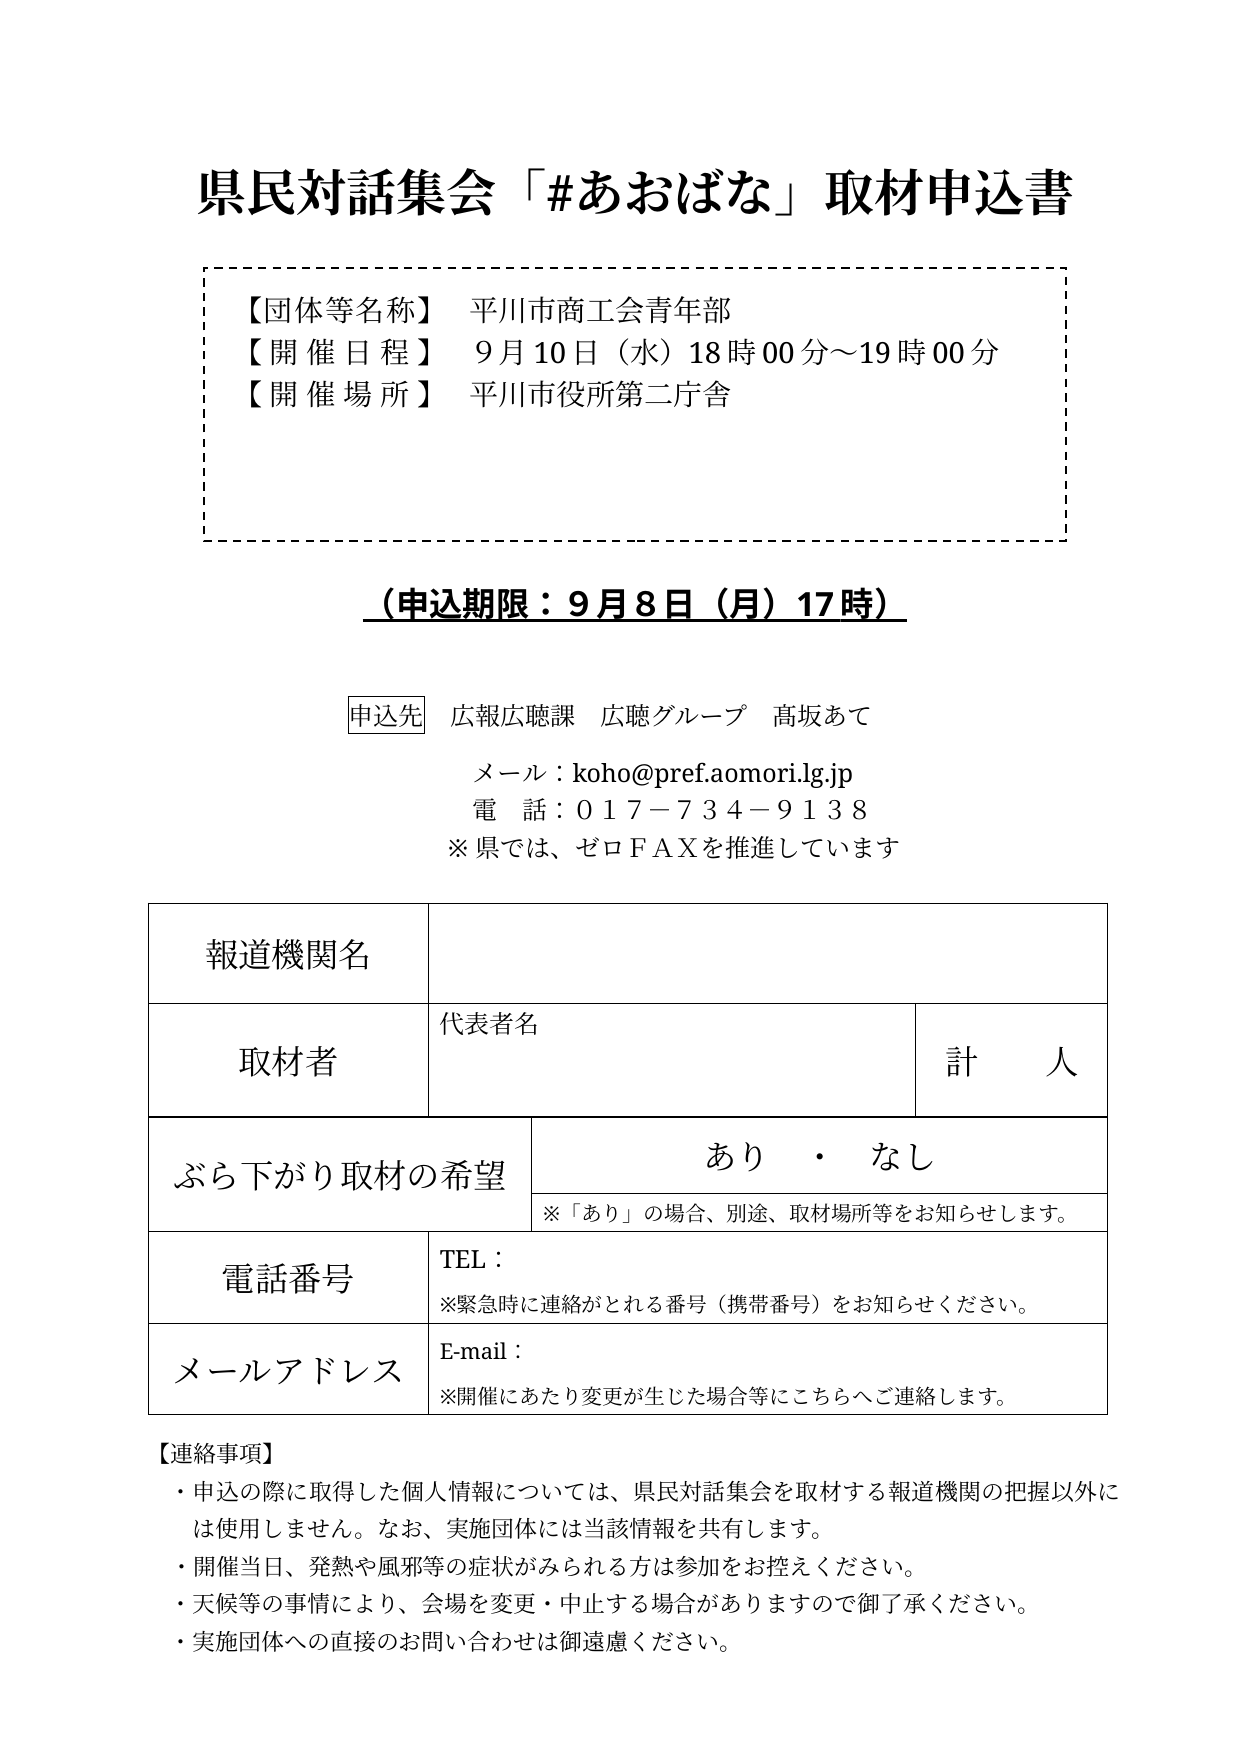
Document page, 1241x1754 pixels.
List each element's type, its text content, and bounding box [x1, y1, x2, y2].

table_cell 電話番号 [149, 1232, 428, 1323]
table_cell 計 人 [916, 1004, 1107, 1116]
text 電 話：０１７－７３４－９１３８ [148, 790, 1122, 827]
table_cell メールアドレス [149, 1324, 428, 1414]
table_cell ※「あり」の場合、別途、取材場所等をお知らせします。 [532, 1194, 1107, 1231]
table_cell ※緊急時に連絡がとれる番号（携帯番号）をお知らせください。 [429, 1284, 1107, 1323]
text （申込期限：９月８日（月）17時） [148, 565, 1122, 640]
text ・申込の際に取得した個人情報については、県民対話集会を取材する報道機関の把握以外には使用しません。なお、実施団体には当該情報を共有します。 [169, 1472, 1122, 1547]
table_cell 【開催日程】 [222, 330, 458, 372]
text 県民対話集会「#あおばな」取材申込書 [148, 152, 1122, 227]
text 【連絡事項】 [148, 1434, 1122, 1472]
text ※ 県では、ゼロＦＡＸを推進しています [148, 827, 1122, 865]
text ・天候等の事情により、会場を変更・中止する場合がありますので御了承ください。 [169, 1584, 1122, 1622]
table_cell E-mail： [429, 1324, 1107, 1376]
text ・開催当日、発熱や風邪等の症状がみられる方は参加をお控えください。 [148, 1547, 1122, 1584]
table_header 平川市商工会青年部 [458, 288, 1048, 330]
table_cell 平川市役所第二庁舎 [458, 372, 1048, 414]
table_cell TEL： [429, 1232, 1107, 1284]
table_header [429, 904, 1107, 1003]
table_cell ９月10日（水）18時00分～19時00分 [458, 330, 1048, 372]
table_cell あり ・ なし [532, 1118, 1107, 1192]
table_cell 代表者名 [429, 1004, 915, 1116]
table_cell ぶら下がり取材の希望 [149, 1118, 531, 1231]
text ・実施団体への直接のお問い合わせは御遠慮ください。 [169, 1622, 1122, 1659]
table_header 【団体等名称】 [222, 288, 458, 330]
text 申込先 広報広聴課 広聴グループ 髙坂あて [148, 677, 1122, 752]
table_cell ※開催にあたり変更が生じた場合等にこちらへご連絡します。 [429, 1376, 1107, 1414]
table_cell 取材者 [149, 1004, 428, 1116]
table_header 報道機関名 [149, 904, 428, 1003]
text メール：koho@pref.aomori.lg.jp [148, 752, 1122, 790]
table_cell 【開催場所】 [222, 372, 458, 414]
